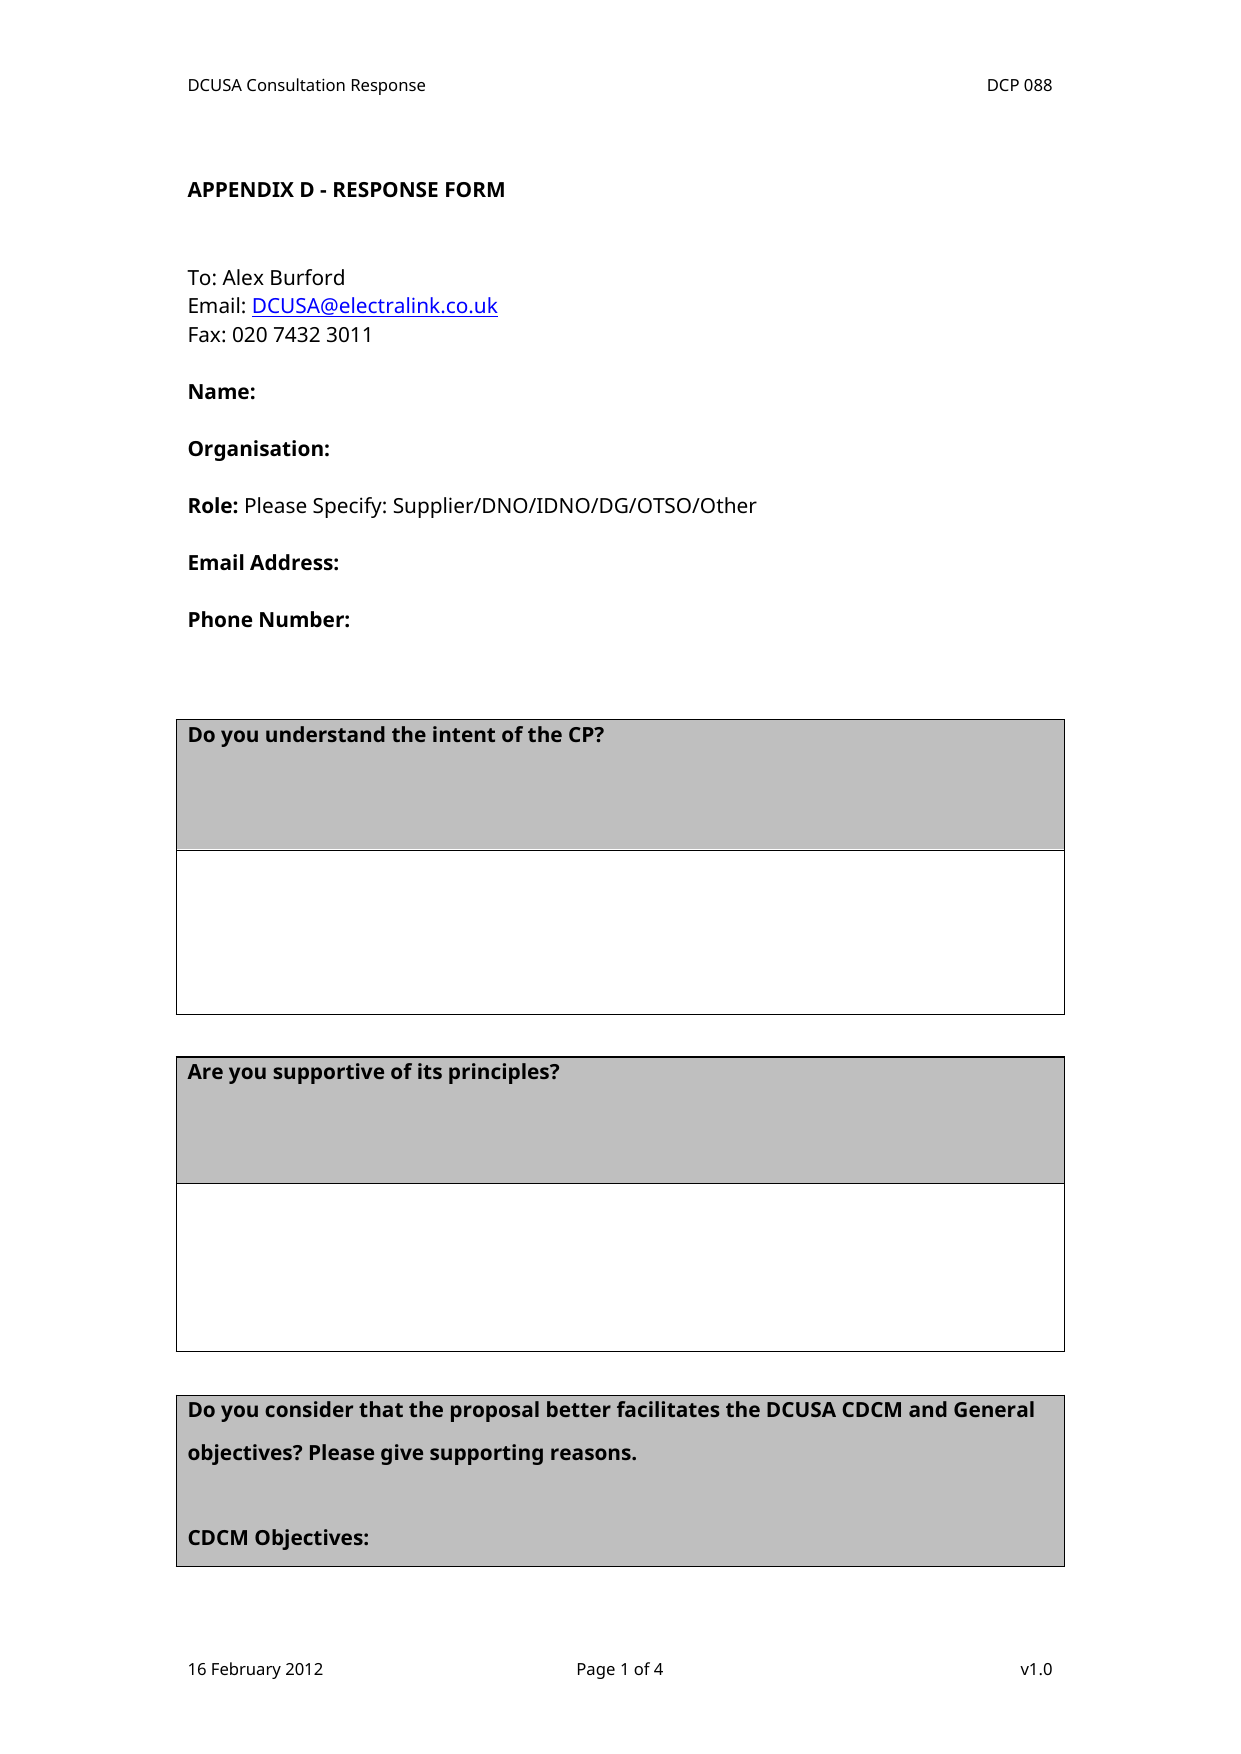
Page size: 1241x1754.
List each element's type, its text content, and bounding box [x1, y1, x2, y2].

table_cell [177, 851, 1064, 1014]
table_cell [177, 1184, 1064, 1351]
subtitle APPENDIX D - RESPONSE FORM [187, 175, 1053, 203]
text Name: [187, 377, 1053, 434]
text Fax: 020 7432 3011 [187, 320, 1053, 348]
table_header Do you understand the intent of the CP? [177, 720, 1064, 849]
text Email: DCUSA@electralink.co.uk [187, 292, 1053, 320]
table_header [177, 1396, 1064, 1566]
text Phone Number: [187, 606, 1053, 634]
text Organisation: [187, 434, 1053, 491]
table_header Are you supportive of its principles? [177, 1058, 1064, 1183]
text Role: Please Specify: Supplier/DNO/IDNO/DG/OTSO/Other [187, 491, 1053, 548]
text To: Alex Burford [187, 263, 1053, 292]
text Email Address: [187, 548, 1053, 606]
